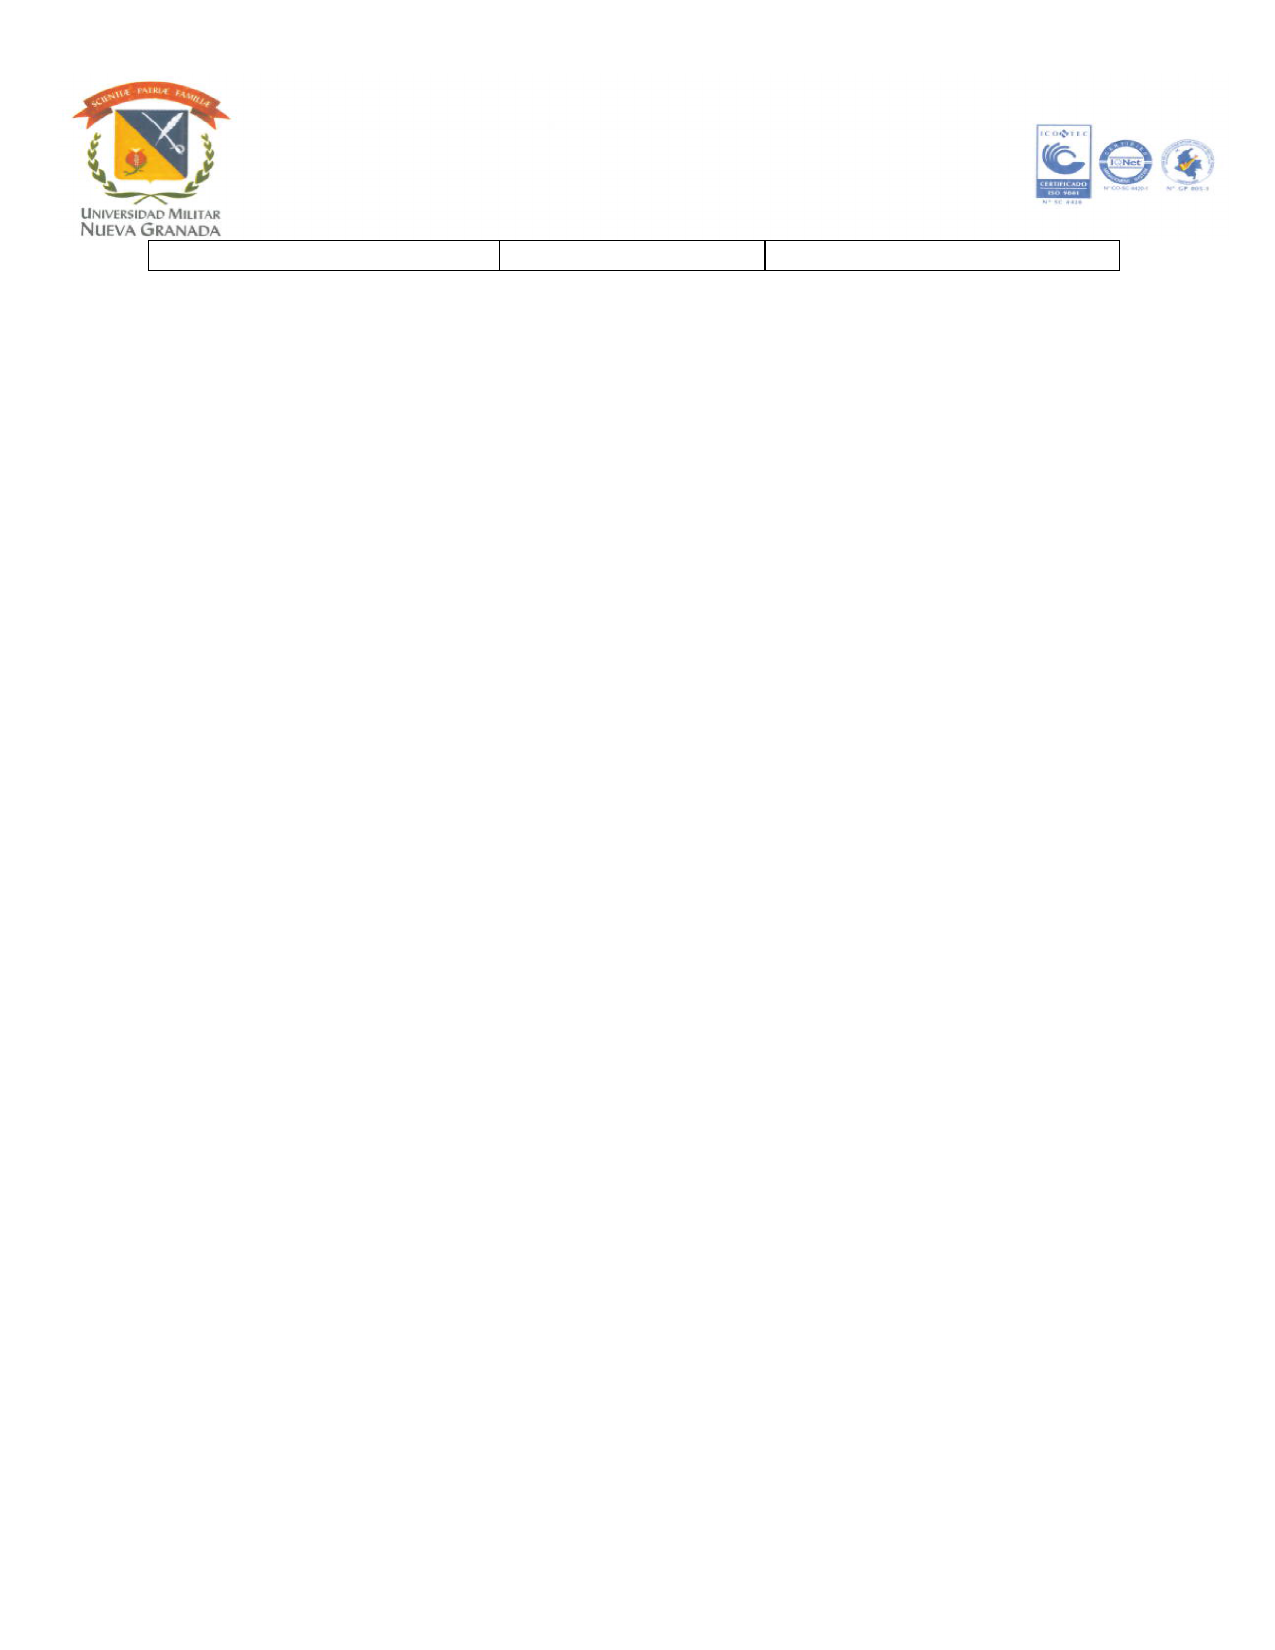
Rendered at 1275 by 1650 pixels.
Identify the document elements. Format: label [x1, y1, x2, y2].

table_cell [500, 241, 764, 270]
table_cell [766, 241, 1119, 270]
picture [57, 73, 1229, 240]
table_cell [149, 241, 499, 270]
